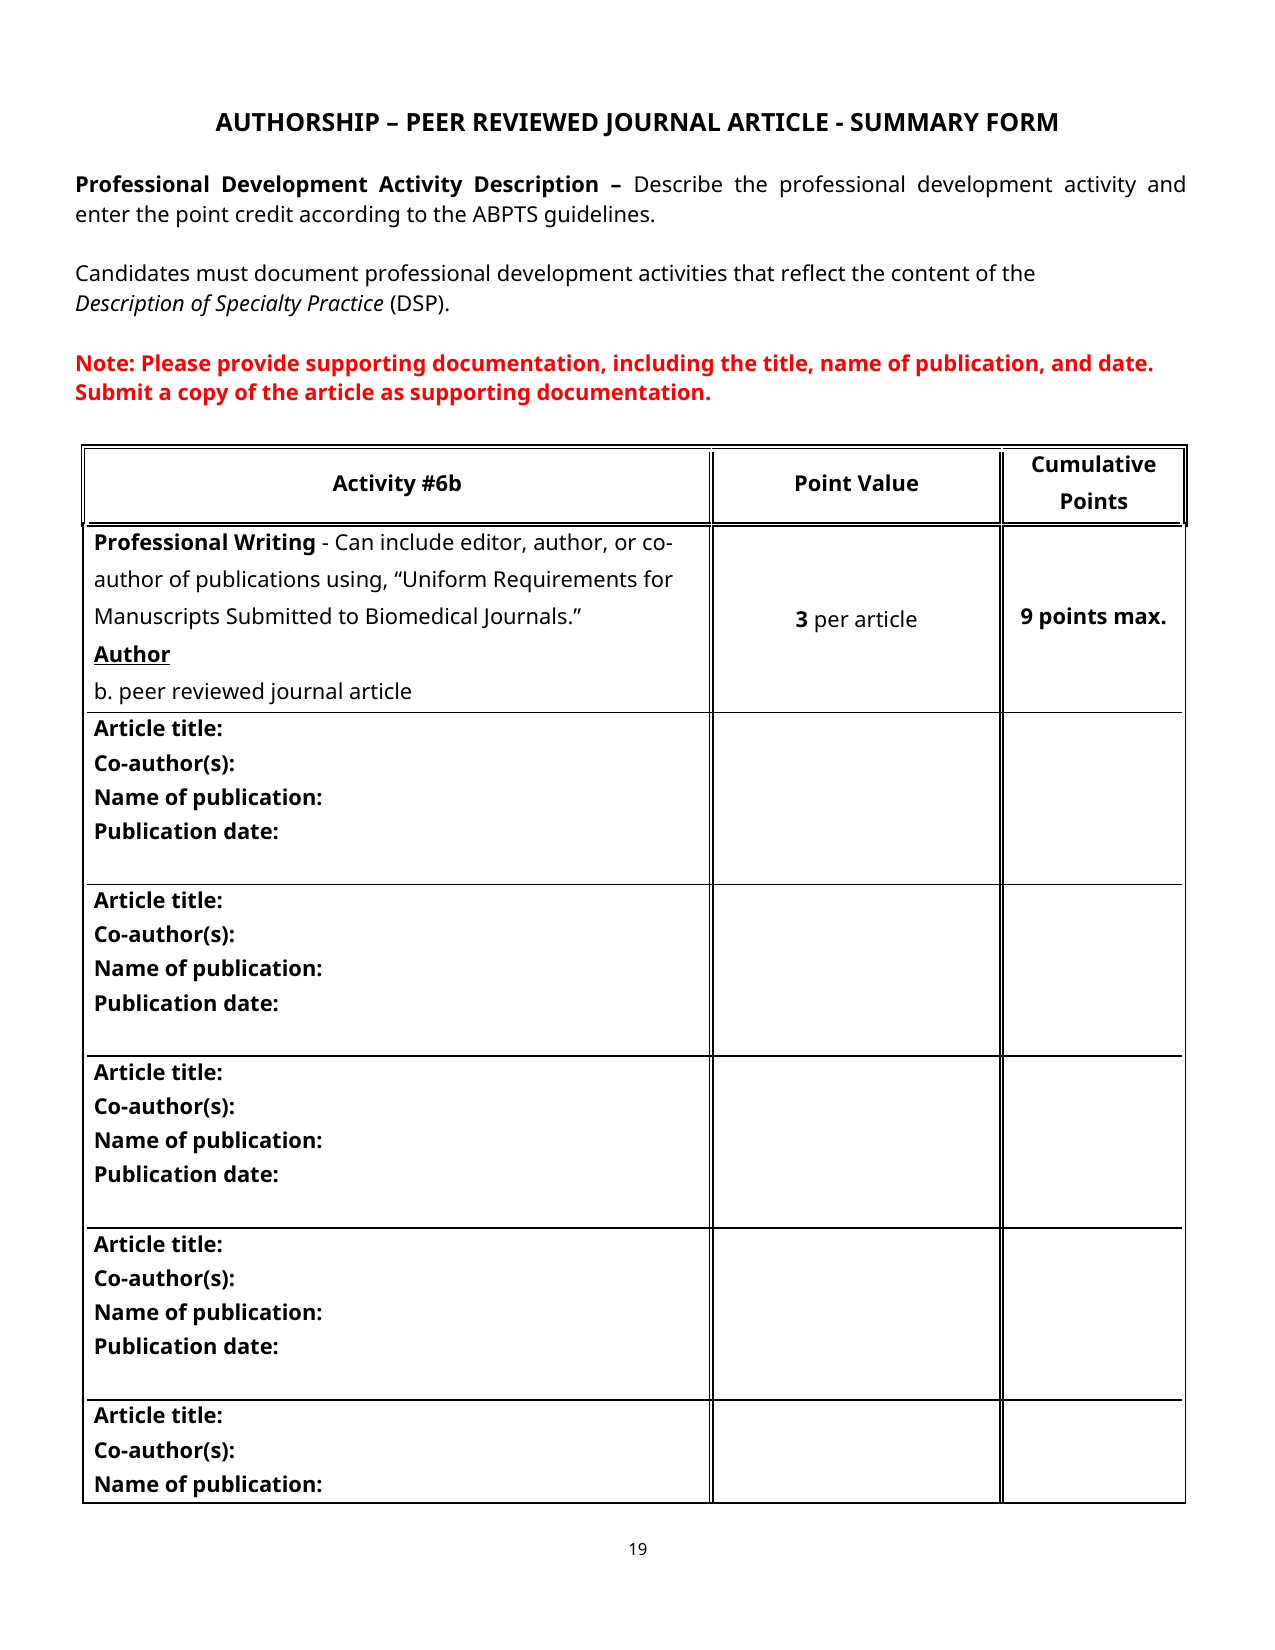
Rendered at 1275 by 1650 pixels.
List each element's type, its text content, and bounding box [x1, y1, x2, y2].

table_cell Article title: Co-author(s): Name of publication: Publication date: [84, 884, 709, 1055]
table_cell [1004, 1055, 1185, 1227]
table_cell [714, 885, 999, 1055]
table_cell [1004, 1227, 1185, 1399]
table_cell Article title: Co-author(s): Name of publication: Publication date: [84, 712, 709, 883]
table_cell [84, 1227, 709, 1399]
text Candidates must document professional development activities that reflect the content of the [75, 258, 1187, 288]
table_cell [714, 713, 999, 883]
table_cell [714, 1401, 999, 1502]
table_cell [714, 1057, 999, 1227]
table_cell [1004, 1399, 1185, 1502]
table_cell [714, 1229, 999, 1399]
table_cell [1004, 712, 1185, 883]
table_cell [84, 1055, 709, 1227]
text Note: Please provide supporting documentation, including the title, name of publication, and date. Submit a copy of the article as supporting documentation. [75, 348, 1172, 407]
table_header Activity #6b [85, 449, 711, 522]
text Professional Development Activity Description – Describe the professional development activity and enter the point credit according to the ABPTS guidelines. [75, 169, 1187, 228]
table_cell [84, 1399, 709, 1502]
table_cell 3 per article [714, 527, 999, 712]
table_cell 9 points max. [1002, 522, 1185, 712]
table_cell Professional Writing - Can include editor, author, or co-author of publications using, “Uniform Requirements for Manuscripts Submitted to Biomedical Journals.” Author b. peer reviewed journal article [84, 522, 711, 712]
text Authorship – Peer Reviewed Journal ARTICLE - Summary Form [37, 105, 1237, 139]
table_header Cumulative Points [1002, 449, 1183, 522]
table_cell [1004, 884, 1185, 1055]
table_header Point Value [711, 446, 1002, 522]
text Description of Specialty Practice (DSP). [75, 288, 1187, 318]
